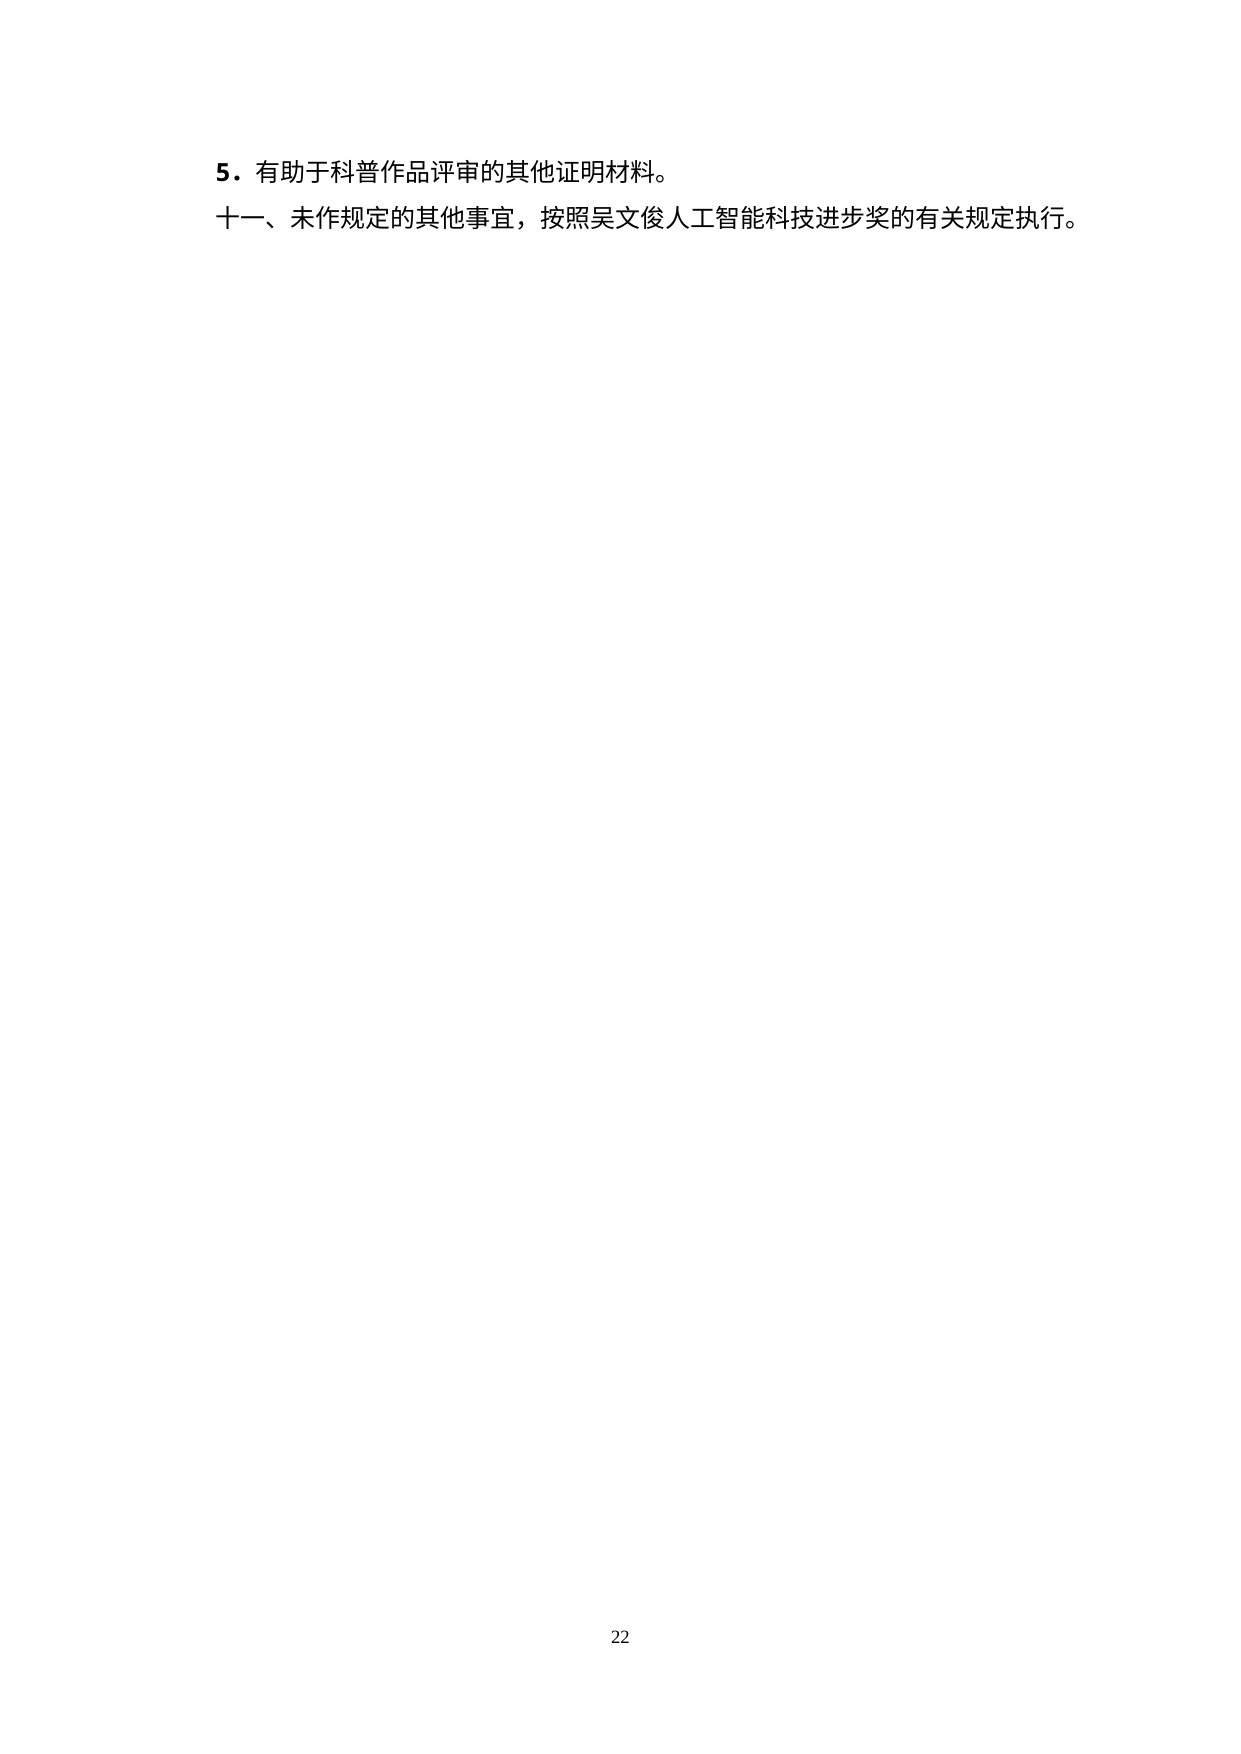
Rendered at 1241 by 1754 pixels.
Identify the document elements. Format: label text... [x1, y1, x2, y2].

text 十一、未作规定的其他事宜，按照吴文俊人工智能科技进步奖的有关规定执行。 [165, 190, 1075, 236]
text 5．有助于科普作品评审的其他证明材料。 [165, 148, 1075, 190]
